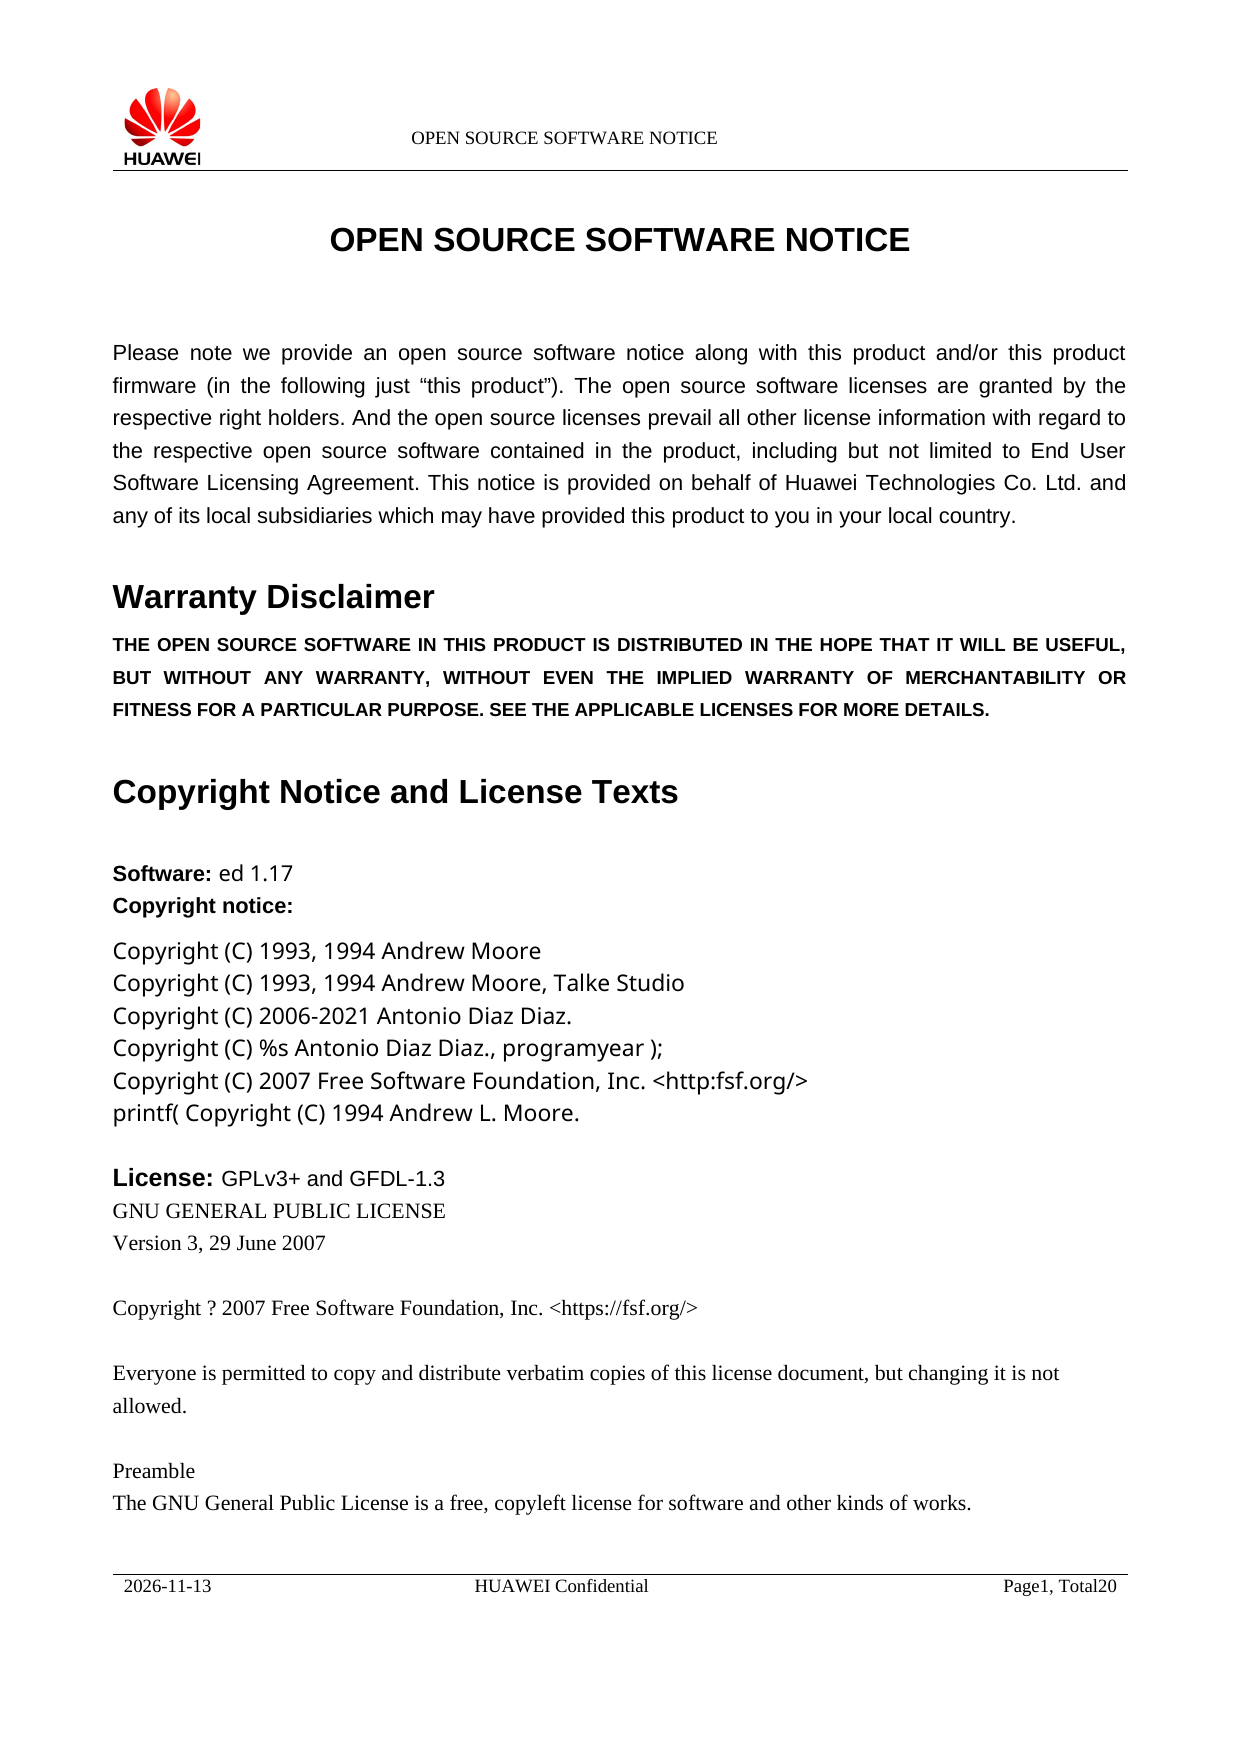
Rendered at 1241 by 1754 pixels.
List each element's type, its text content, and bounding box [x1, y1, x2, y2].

text Copyright Notice and License Texts [112, 759, 1128, 824]
title Software: ed 1.17 [112, 856, 1128, 889]
text Copyright (C) 1993, 1994 Andrew Moore Copyright (C) 1993, 1994 Andrew Moore, Talke Studio Copyright (C) 2006-2021 Antonio Diaz Diaz. Copyright (C) %s Antonio Diaz Diaz., programyear ); Copyright (C) 2007 Free Software Foundation, Inc. <http:fsf.org/> printf( Copyright (C) 1994 Andrew L. Moore. [112, 934, 1128, 1161]
text Please note we provide an open source software notice along with this product and/or this product firmware (in the following just “this product”). The open source software licenses are granted by the respective right holders. And the open source licenses prevail all other license information with regard to the respective open source software contained in the product, including but not limited to End User Software Licensing Agreement. This notice is provided on behalf of Huawei Technologies Co. Ltd. and any of its local subsidiaries which may have provided this product to you in your local country. [112, 336, 1128, 531]
text License: GPLv3+ and GFDL-1.3 [112, 1161, 1128, 1194]
picture [124, 88, 201, 165]
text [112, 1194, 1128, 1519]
text The open source software in this product is distributed in the hope that it will be useful, but WITHOUT ANY WARRANTY, without even the implied warranty of MERCHANTABILITY or FITNESS FOR A PARTICULAR PURPOSE. See the applicable licenses for more details. [112, 629, 1128, 726]
text Copyright notice: [112, 889, 1128, 921]
text OPEN SOURCE SOFTWARE NOTICE [112, 206, 1128, 271]
text Warranty Disclaimer [112, 564, 1128, 629]
